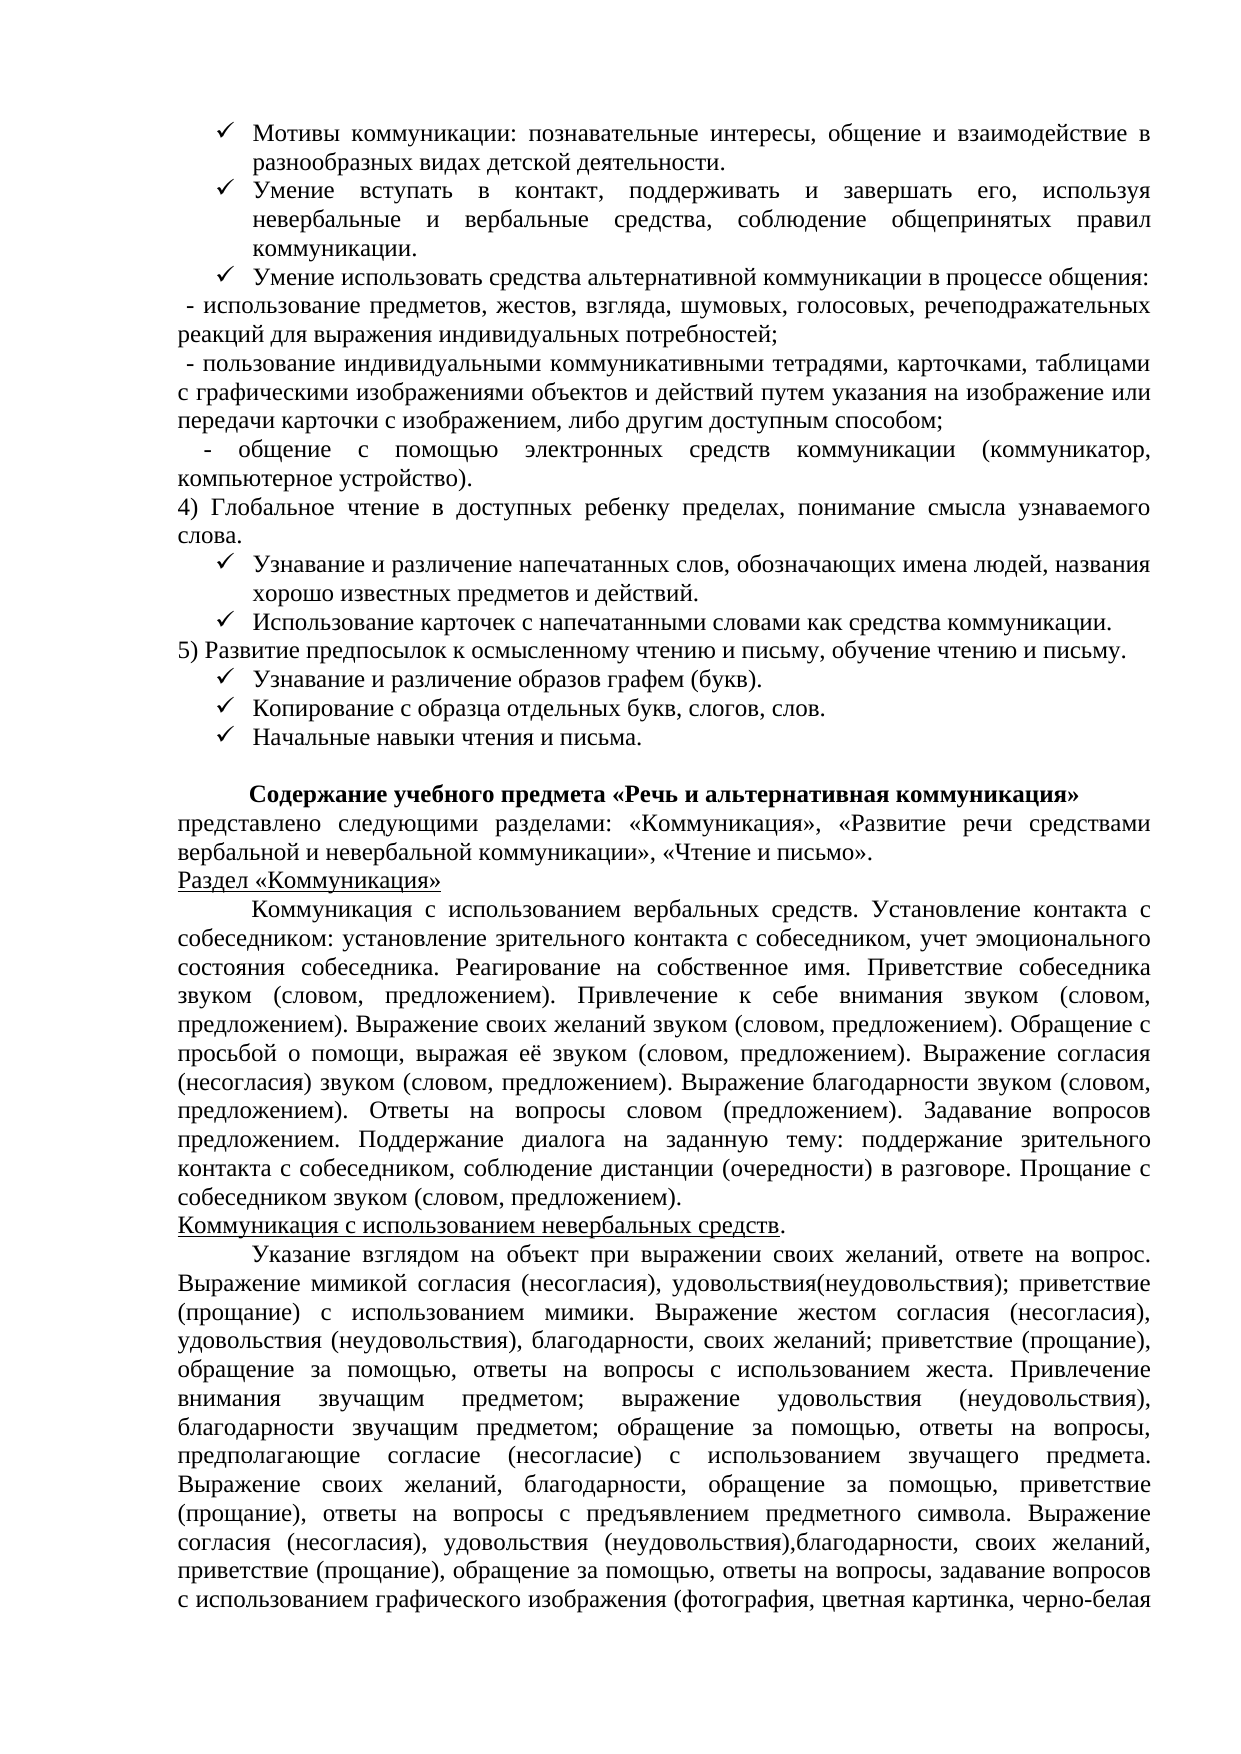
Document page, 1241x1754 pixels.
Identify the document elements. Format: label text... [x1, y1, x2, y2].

list Копирование с образца отдельных букв, слогов, слов. [215, 693, 1152, 722]
text 4) Глобальное чтение в доступных ребенку пределах, понимание смысла узнаваемого слова. [177, 492, 1152, 549]
text - общение с помощью электронных средств коммуникации (коммуникатор, компьютерное устройство). [177, 434, 1152, 492]
text - пользование индивидуальными коммуникативными тетрадями, карточками, таблицами с графическими изображениями объектов и действий путем указания на изображение или передачи карточки с изображением, либо другим доступным способом; [177, 348, 1152, 434]
list Использование карточек с напечатанными словами как средства коммуникации. [215, 607, 1152, 636]
text 5) Развитие предпосылок к осмысленному чтению и письму, обучение чтению и письму. [177, 636, 1152, 664]
list Узнавание и различение напечатанных слов, обозначающих имена людей, названия хорошо известных предметов и действий. [215, 549, 1152, 607]
text - использование предметов, жестов, взгляда, шумовых, голосовых, речеподражательных реакций для выражения индивидуальных потребностей; [177, 291, 1152, 348]
text Содержание учебного предмета «Речь и альтернативная коммуникация» [177, 779, 1152, 808]
list Начальные навыки чтения и письма. [215, 722, 1152, 751]
list Узнавание и различение образов графем (букв). [215, 664, 1152, 693]
text представлено следующими разделами: «Коммуникация», «Развитие речи средствами вербальной и невербальной коммуникации», «Чтение и письмо». [177, 808, 1152, 866]
text Коммуникация с использованием вербальных средств. Установление контакта с собеседником: установление зрительного контакта с собеседником, учет эмоционального состояния собеседника. Реагирование на собственное имя. Приветствие собеседника звуком (словом, предложением). Привлечение к себе внимания звуком (словом, предложением). Выражение своих желаний звуком (словом, предложением). Обращение с просьбой о помощи, выражая её звуком (словом, предложением). Выражение согласия (несогласия) звуком (словом, предложением). Выражение благодарности звуком (словом, предложением). Ответы на вопросы словом (предложением). Задавание вопросов предложением. Поддержание диалога на заданную тему: поддержание зрительного контакта с собеседником, соблюдение дистанции (очередности) в разговоре. Прощание с собеседником звуком (словом, предложением). [177, 894, 1152, 1211]
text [177, 1239, 1152, 1613]
list Мотивы коммуникации: познавательные интересы, общение и взаимодействие в разнообразных видах детской деятельности. [215, 118, 1152, 176]
list Умение вступать в контакт, поддерживать и завершать его, используя невербальные и вербальные средства, соблюдение общепринятых правил коммуникации. [215, 176, 1152, 262]
list Умение использовать средства альтернативной коммуникации в процессе общения: [215, 262, 1152, 291]
text Раздел «Коммуникация» [177, 866, 1152, 894]
text Коммуникация с использованием невербальных средств. [177, 1211, 1152, 1239]
